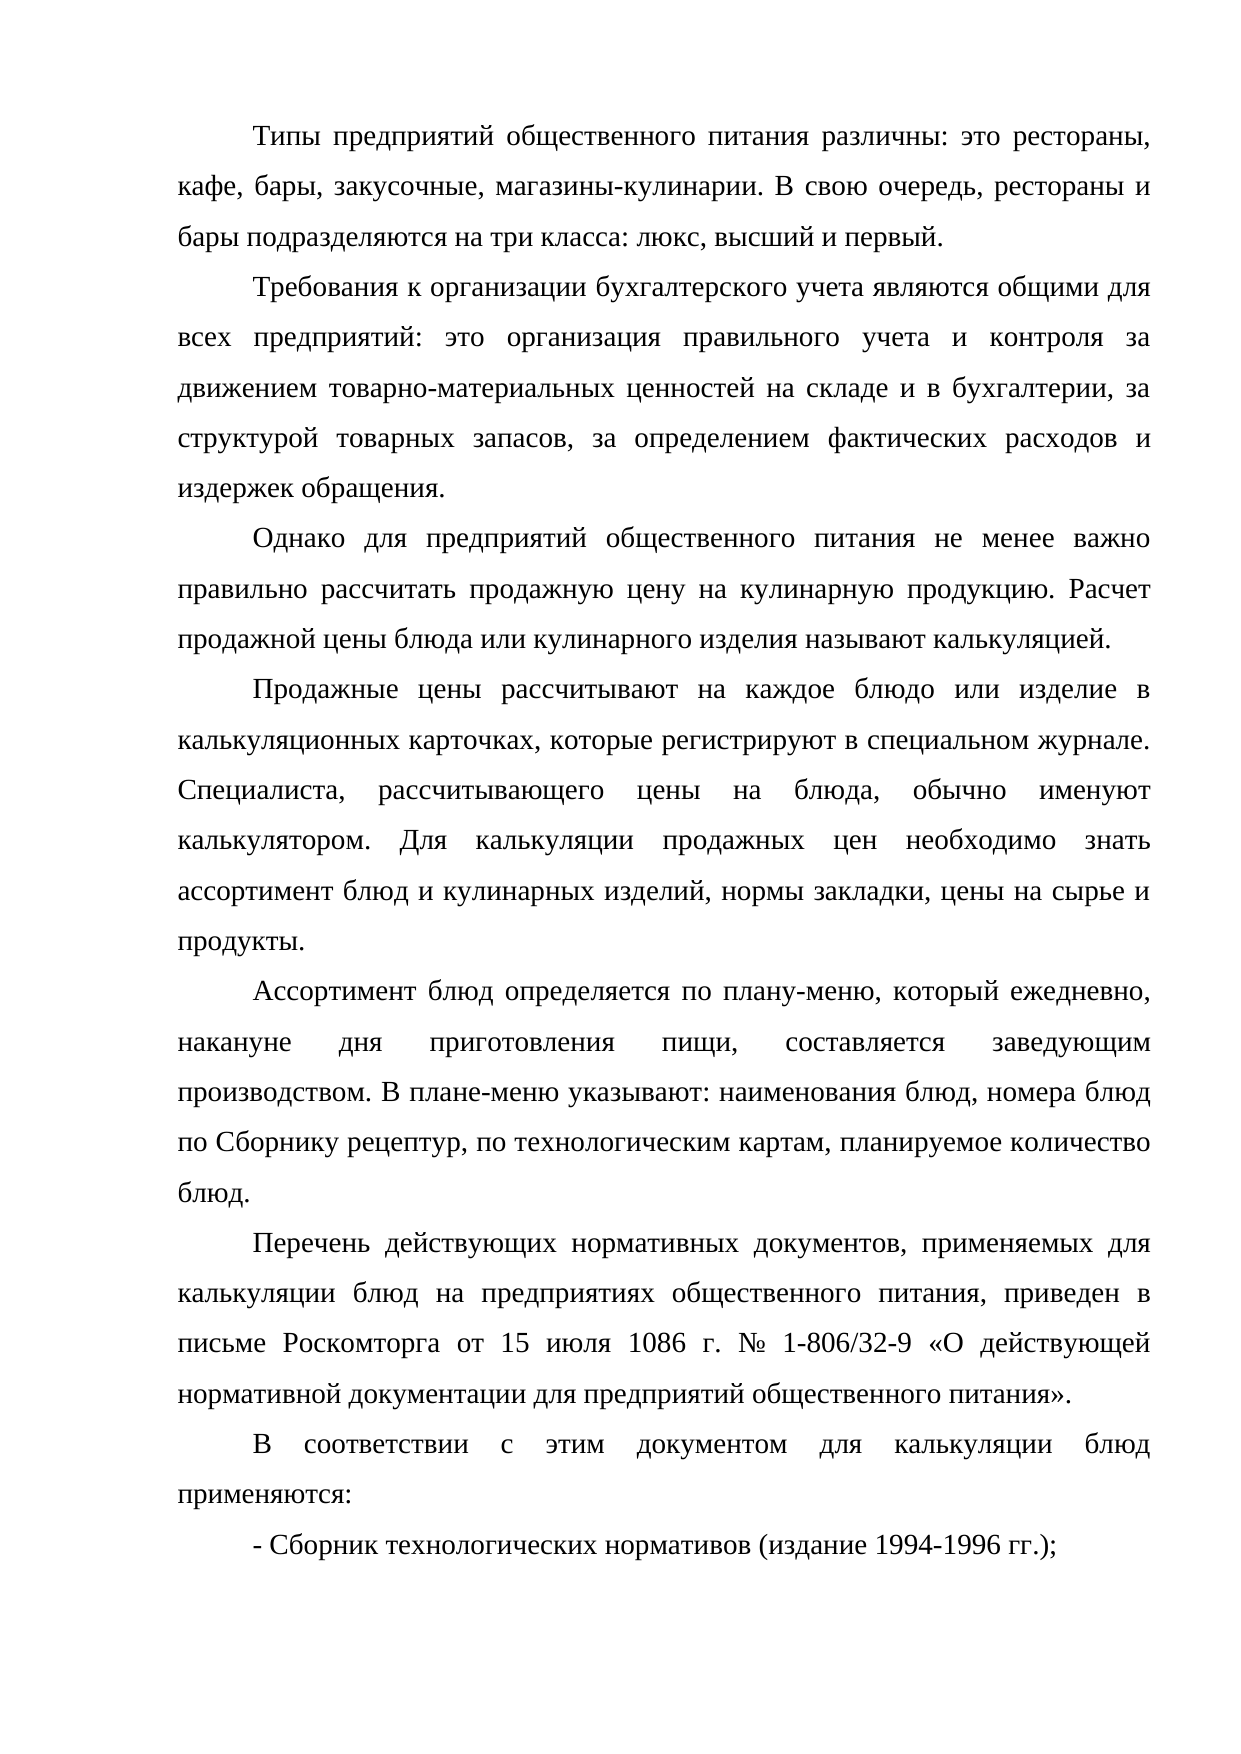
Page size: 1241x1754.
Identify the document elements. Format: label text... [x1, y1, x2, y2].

text Продажные цены рассчитывают на каждое блюдо или изделие в калькуляционных карточках, которые регистрируют в специальном журнале. Специалиста, рассчитывающего цены на блюда, обычно именуют калькулятором. Для калькуляции продажных цен необходимо знать ассортимент блюд и кулинарных изделий, нормы закладки, цены на сырье и продукты. [177, 672, 1152, 957]
text Типы предприятий общественного питания различны: это рестораны, кафе, бары, закусочные, магазины-кулинарии. В свою очередь, рестораны и бары подразделяются на три класса: люкс, высший и первый. [177, 118, 1152, 252]
text Однако для предприятий общественного питания не менее важно правильно рассчитать продажную цену на кулинарную продукцию. Расчет продажной цены блюда или кулинарного изделия называют калькуляцией. [177, 521, 1152, 655]
text Перечень действующих нормативных документов, применяемых для калькуляции блюд на предприятиях общественного питания, приведен в письме Роскомторга от 15 июля 1086 г. № 1-806/32-9 «О действующей нормативной документации для предприятий общественного питания». [177, 1225, 1152, 1409]
text В соответствии с этим документом для калькуляции блюд применяются: [177, 1426, 1152, 1510]
text - Сборник технологических нормативов (издание 1994-1996 гг.); [177, 1527, 1152, 1560]
text Требования к организации бухгалтерского учета являются общими для всех предприятий: это организация правильного учета и контроля за движением товарно-материальных ценностей на складе и в бухгалтерии, за структурой товарных запасов, за определением фактических расходов и издержек обращения. [177, 269, 1152, 504]
text Ассортимент блюд определяется по плану-меню, который ежедневно, накануне дня приготовления пищи, составляется заведующим производством. В плане-меню указывают: наименования блюд, номера блюд по Сборнику рецептур, по технологическим картам, планируемое количество блюд. [177, 973, 1152, 1208]
